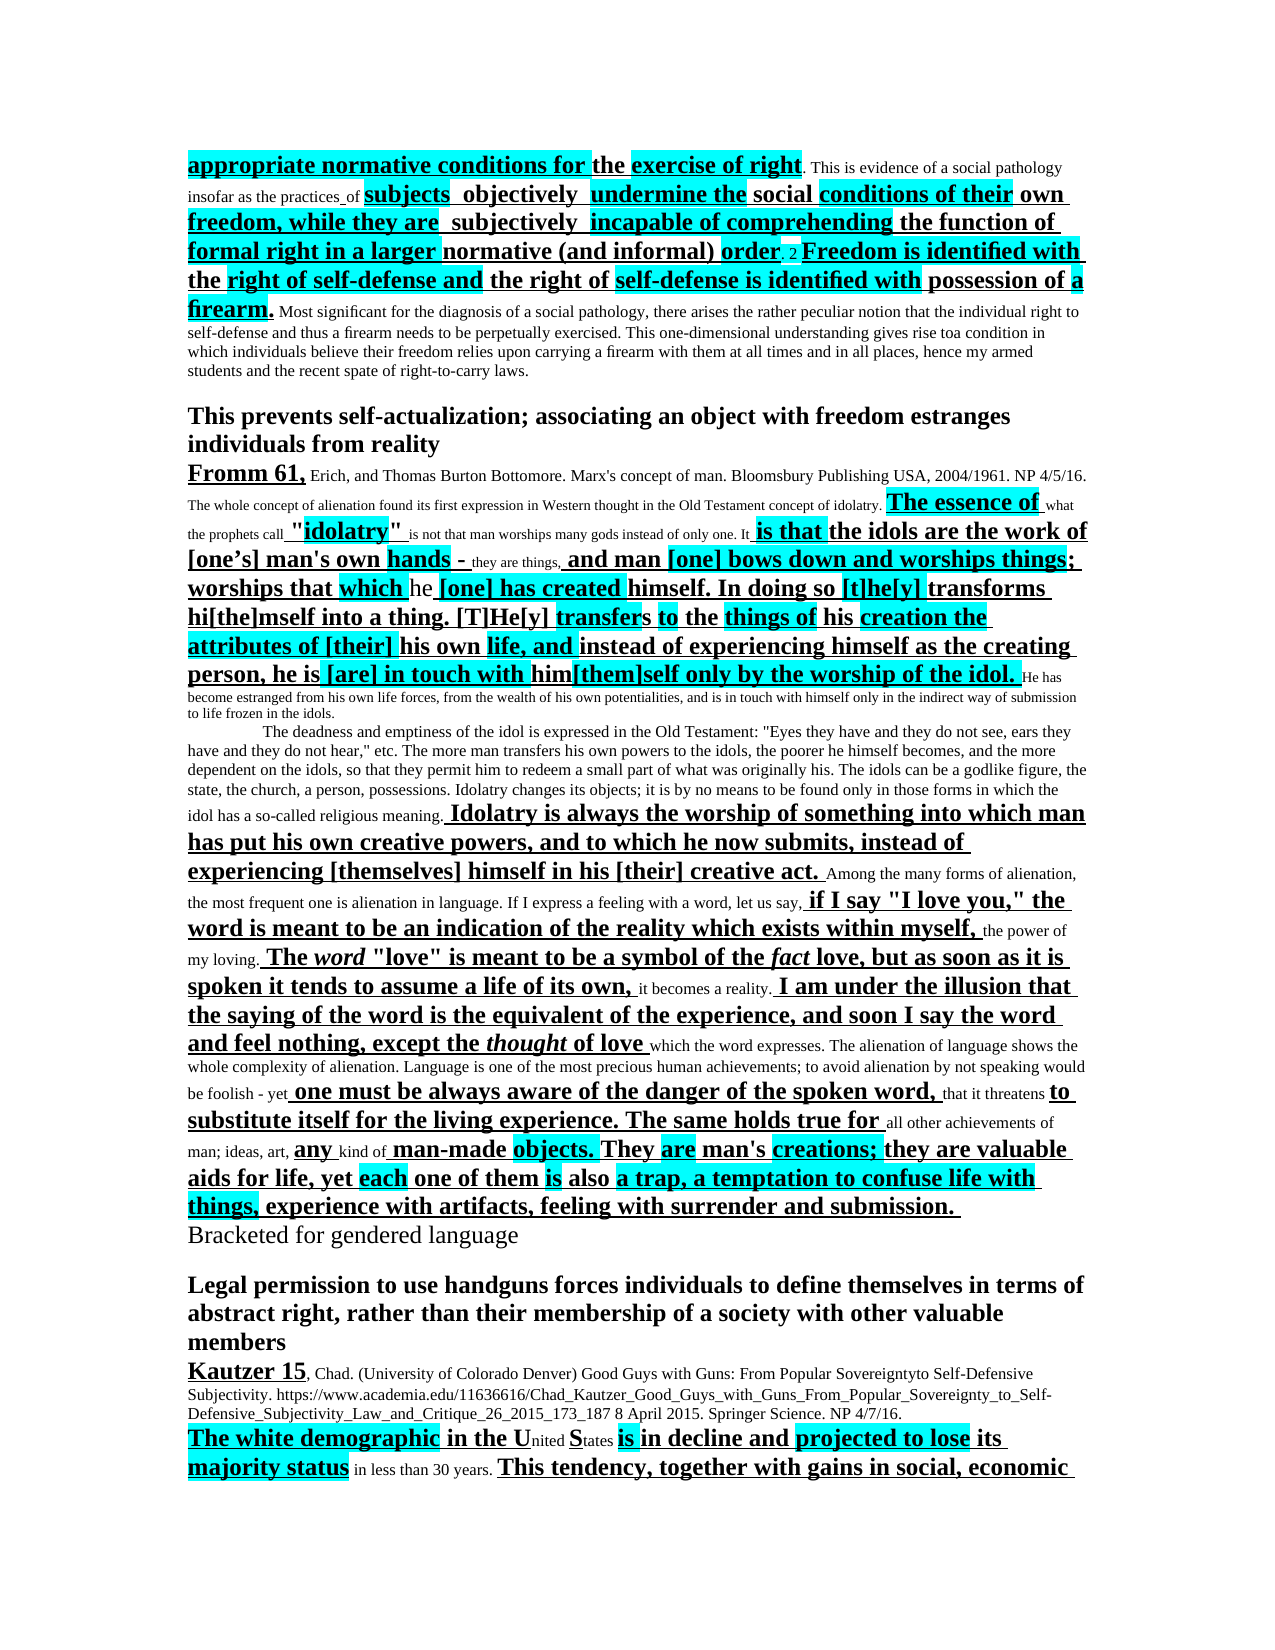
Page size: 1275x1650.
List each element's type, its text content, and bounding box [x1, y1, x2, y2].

subtitle Legal permission to use handguns forces individuals to define themselves in terms of abstract right, rather than their membership of a society with other valuable members [187, 1270, 1087, 1356]
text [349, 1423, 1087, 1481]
text Bracketed for gendered language [187, 1220, 1087, 1249]
text The whole concept of alienation found its first expression in Western thought in the Old Testament concept of idolatry. The essence of what the prophets call "idolatry" is not that man worships many gods instead of only one. It is that the idols are the work of [one’s] man's own hands - they are things, and man [one] bows down and worships things; worships that which he [one] has created himself. In doing so [t]he[y] transforms hi[the]mself into a thing. [T]He[y] transfers to the things of his creation the attributes of [their] his own life, and instead of experiencing himself as the creating person, he is [are] in touch with him[them]self only by the worship of the idol. He has become estranged from his own life forces, from the wealth of his own potentialities, and is in touch with himself only in the indirect way of submission to life frozen in the idols. [187, 487, 1087, 722]
text Fromm 61, Erich, and Thomas Burton Bottomore. Marx's concept of man. Bloomsbury Publishing USA, 2004/1961. NP 4/5/16. [187, 458, 1087, 483]
text Kautzer 15, Chad. (University of Colorado Denver) Good Guys with Guns: From Popular Sovereigntyto Self-Defensive Subjectivity. https://www.academia.edu/11636616/Chad_Kautzer_Good_Guys_with_Guns_From_Popular_Sovereignty_to_Self-Defensive_Subjectivity_Law_and_Critique_26_2015_173_187 8 April 2015. Springer Science. NP 4/7/16. [187, 1356, 1087, 1423]
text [187, 150, 1087, 380]
text The deadness and emptiness of the idol is expressed in the Old Testament: "Eyes they have and they do not see, ears they have and they do not hear," etc. The more man transfers his own powers to the idols, the poorer he himself becomes, and the more dependent on the idols, so that they permit him to redeem a small part of what was originally his. The idols can be a godlike figure, the state, the church, a person, possessions. Idolatry changes its objects; it is by no means to be found only in those forms in which the idol has a so-called religious meaning. Idolatry is always the worship of something into which man has put his own creative powers, and to which he now submits, instead of experiencing [themselves] himself in his [their] creative act. Among the many forms of alienation, the most frequent one is alienation in language. If I express a feeling with a word, let us say, if I say "I love you," the word is meant to be an indication of the reality which exists within myself, the power of my loving. The word "love" is meant to be a symbol of the fact love, but as soon as it is spoken it tends to assume a life of its own, it becomes a reality. I am under the illusion that the saying of the word is the equivalent of the experience, and soon I say the word and feel nothing, except the thought of love which the word expresses. The alienation of language shows the whole complexity of alienation. Language is one of the most precious human achievements; to avoid alienation by not speaking would be foolish - yet one must be always aware of the danger of the spoken word, that it threatens to substitute itself for the living experience. The same holds true for all other achievements of man; ideas, art, any kind of man-made objects. They are man's creations; they are valuable aids for life, yet each one of them is also a trap, a temptation to confuse life with things, experience with artifacts, feeling with surrender and submission. [187, 722, 1087, 1220]
subtitle This prevents self-actualization; associating an object with freedom estranges individuals from reality [187, 401, 1087, 458]
